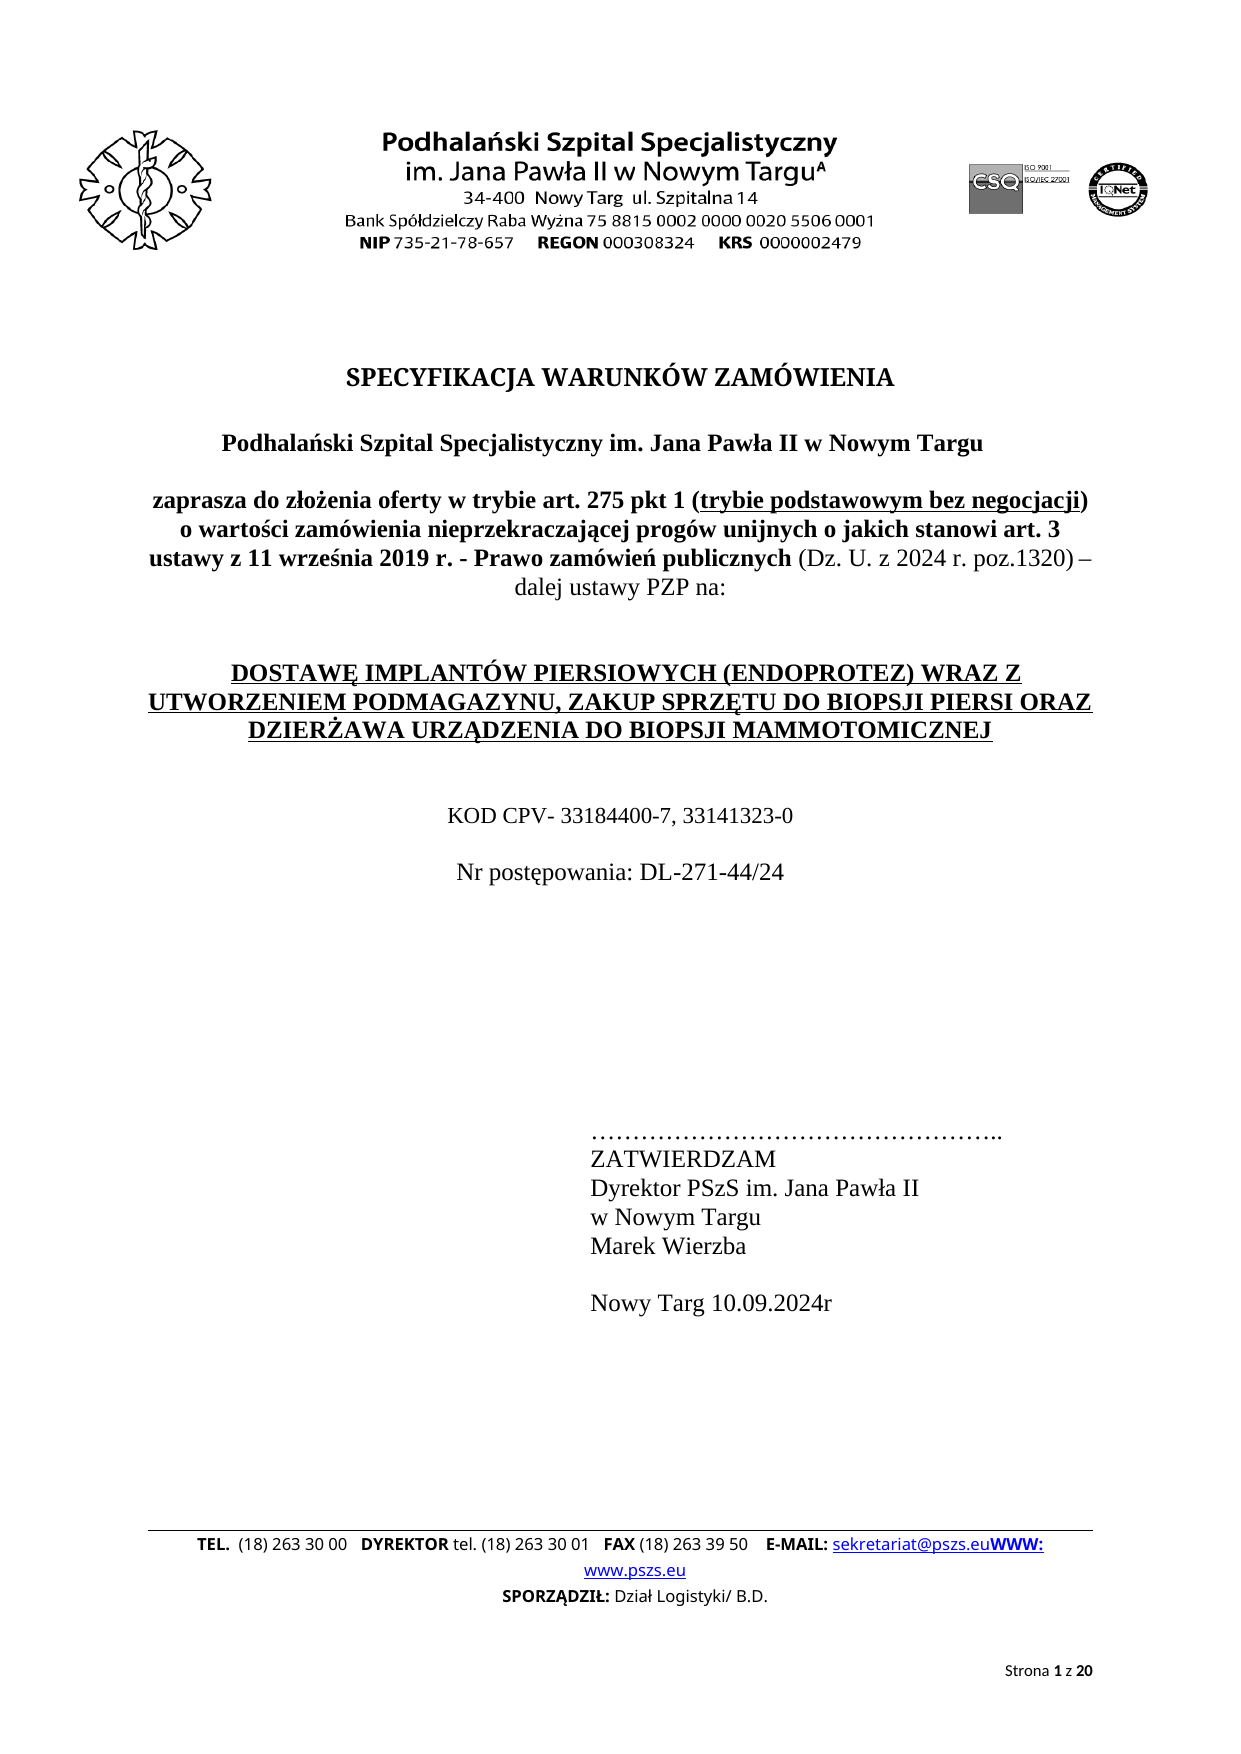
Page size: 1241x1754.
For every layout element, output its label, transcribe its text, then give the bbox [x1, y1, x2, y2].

text Nr postępowania: DL-271-44/24 [148, 857, 1093, 886]
text Marek Wierzba [516, 1231, 1093, 1259]
text DOSTAWĘ IMPLANTÓW PIERSIOWYCH (ENDOPROTEZ) WRAZ Z UTWORZENIEM PODMAGAZYNU, ZAKUP SPRZĘTU DO BIOPSJI PIERSI ORAZ DZIERŻAWA URZĄDZENIA DO BIOPSJI MAMMOTOMICZNEJ [148, 658, 1093, 712]
text ZATWIERDZAM [590, 1144, 1093, 1173]
text Nowy Targ 10.09.2024r [590, 1259, 1093, 1317]
text ………………………………………….. [148, 972, 1093, 1144]
text Podhalański Szpital Specjalistyczny im. Jana Pawła II w Nowym Targu [148, 428, 1093, 457]
text zaprasza do złożenia oferty w trybie art. 275 pkt 1 (trybie podstawowym bez negocjacji) o wartości zamówienia nieprzekraczającej progów unijnych o jakich stanowi art. 3 ustawy z 11 września 2019 r. - Prawo zamówień publicznych (Dz. U. z 2024 r. poz.1320) – dalej ustawy PZP na: [148, 486, 1093, 601]
text DOSTAWĘ IMPLANTÓW PIERSIOWYCH (ENDOPROTEZ) WRAZ Z UTWORZENIEM PODMAGAZYNU, ZAKUP SPRZĘTU DO BIOPSJI PIERSI ORAZ DZIERŻAWA URZĄDZENIA DO BIOPSJI MAMMOTOMICZNEJ [148, 713, 1093, 744]
text Dyrektor PSzS im. Jana Pawła II [590, 1173, 1093, 1202]
text KOD CPV- 33184400-7, 33141323-0 [148, 802, 1093, 828]
text SPECYFIKACJA WARUNKÓW ZAMÓWIENIA [148, 360, 1093, 394]
text w Nowym Targu [590, 1202, 1093, 1231]
picture [0, 90, 1241, 287]
